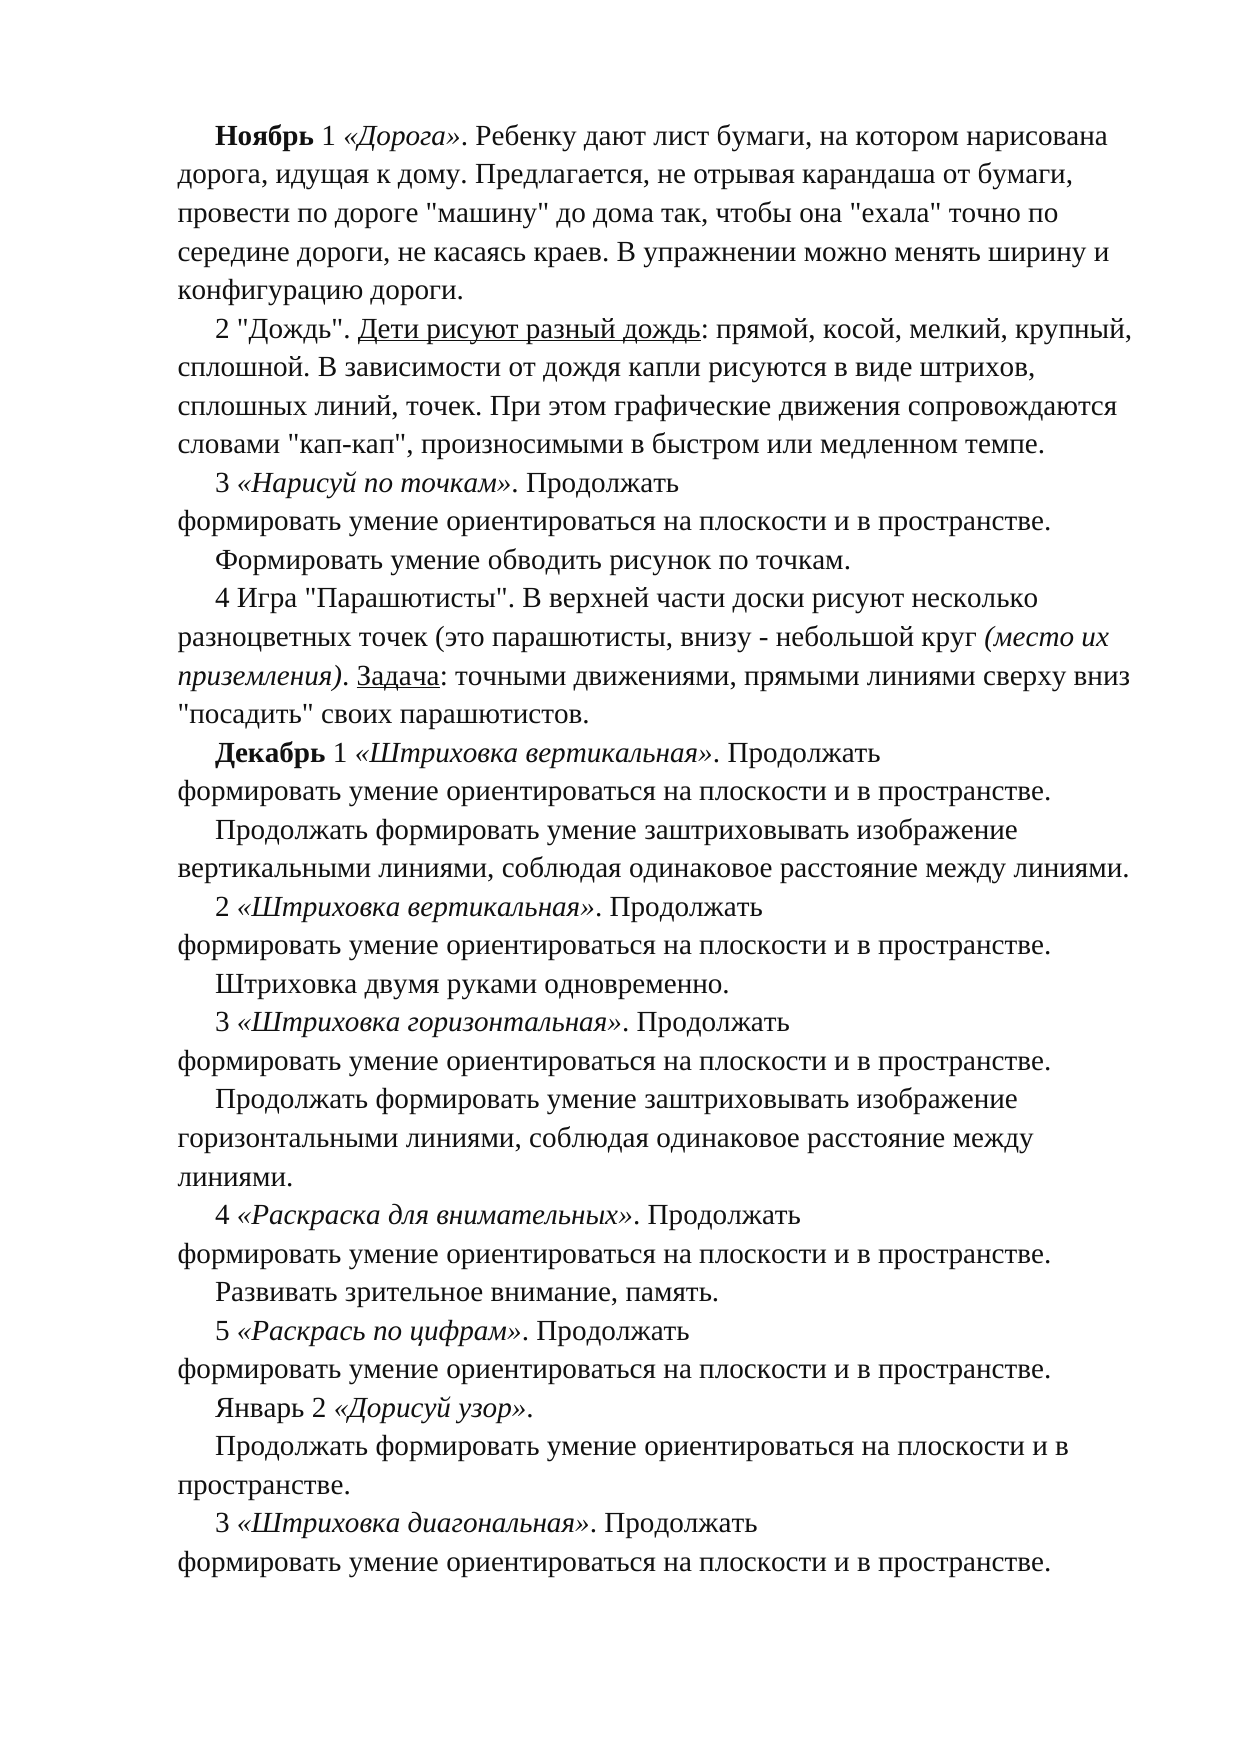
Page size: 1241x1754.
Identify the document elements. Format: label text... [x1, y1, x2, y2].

text Развивать зрительное внимание, память. [177, 1274, 1152, 1308]
text 2 "Дождь". Дети рисуют разный дождь: прямой, косой, мелкий, крупный, сплошной. В зависимости от дождя капли рисуются в виде штрихов, сплошных линий, точек. При этом графические движения сопровождаются словами "кап-кап", произносимыми в быстром или медленном темпе. [177, 311, 1152, 460]
text 3 «Штриховка горизонтальная». Продолжать формировать умение ориентироваться на плоскости и в пространстве. [177, 1004, 1152, 1077]
text Формировать умение обводить рисунок по точкам. [177, 542, 1152, 576]
text 5 «Раскрась по цифрам». Продолжать формировать умение ориентироваться на плоскости и в пространстве. [177, 1313, 1152, 1385]
text 3 «Штриховка диагональная». Продолжать формировать умение ориентироваться на плоскости и в пространстве. [177, 1506, 1152, 1578]
text Декабрь 1 «Штриховка вертикальная». Продолжать формировать умение ориентироваться на плоскости и в пространстве. [177, 735, 1152, 807]
text 3 «Нарисуй по точкам». Продолжать формировать умение ориентироваться на плоскости и в пространстве. [177, 465, 1152, 537]
text Продолжать формировать умение заштриховывать изображение горизонтальными линиями, соблюдая одинаковое расстояние между линиями. [177, 1082, 1152, 1192]
text Продолжать формировать умение ориентироваться на плоскости и в пространстве. [177, 1428, 1152, 1501]
text 4 «Раскраска для внимательных». Продолжать формировать умение ориентироваться на плоскости и в пространстве. [177, 1197, 1152, 1269]
text Продолжать формировать умение заштриховывать изображение вертикальными линиями, соблюдая одинаковое расстояние между линиями. [177, 812, 1152, 884]
text Январь 2 «Дорисуй узор». [177, 1390, 1152, 1423]
text 4 Игра "Парашютисты". В верхней части доски рисуют несколько разноцветных точек (это парашютисты, внизу - небольшой круг (место их приземления). Задача: точными движениями, прямыми линиями сверху вниз "посадить" своих парашютистов. [177, 581, 1152, 730]
text 2 «Штриховка вертикальная». Продолжать формировать умение ориентироваться на плоскости и в пространстве. [177, 889, 1152, 961]
text Ноябрь 1 «Дорога». Ребенку дают лист бумаги, на котором нарисована дорога, идущая к дому. Предлагается, не отрывая карандаша от бумаги, провести по дороге "машину" до дома так, чтобы она "ехала" точно по середине дороги, не касаясь краев. В упражнении можно менять ширину и конфигурацию дороги. [177, 118, 1152, 306]
text Штриховка двумя руками одновременно. [177, 966, 1152, 999]
